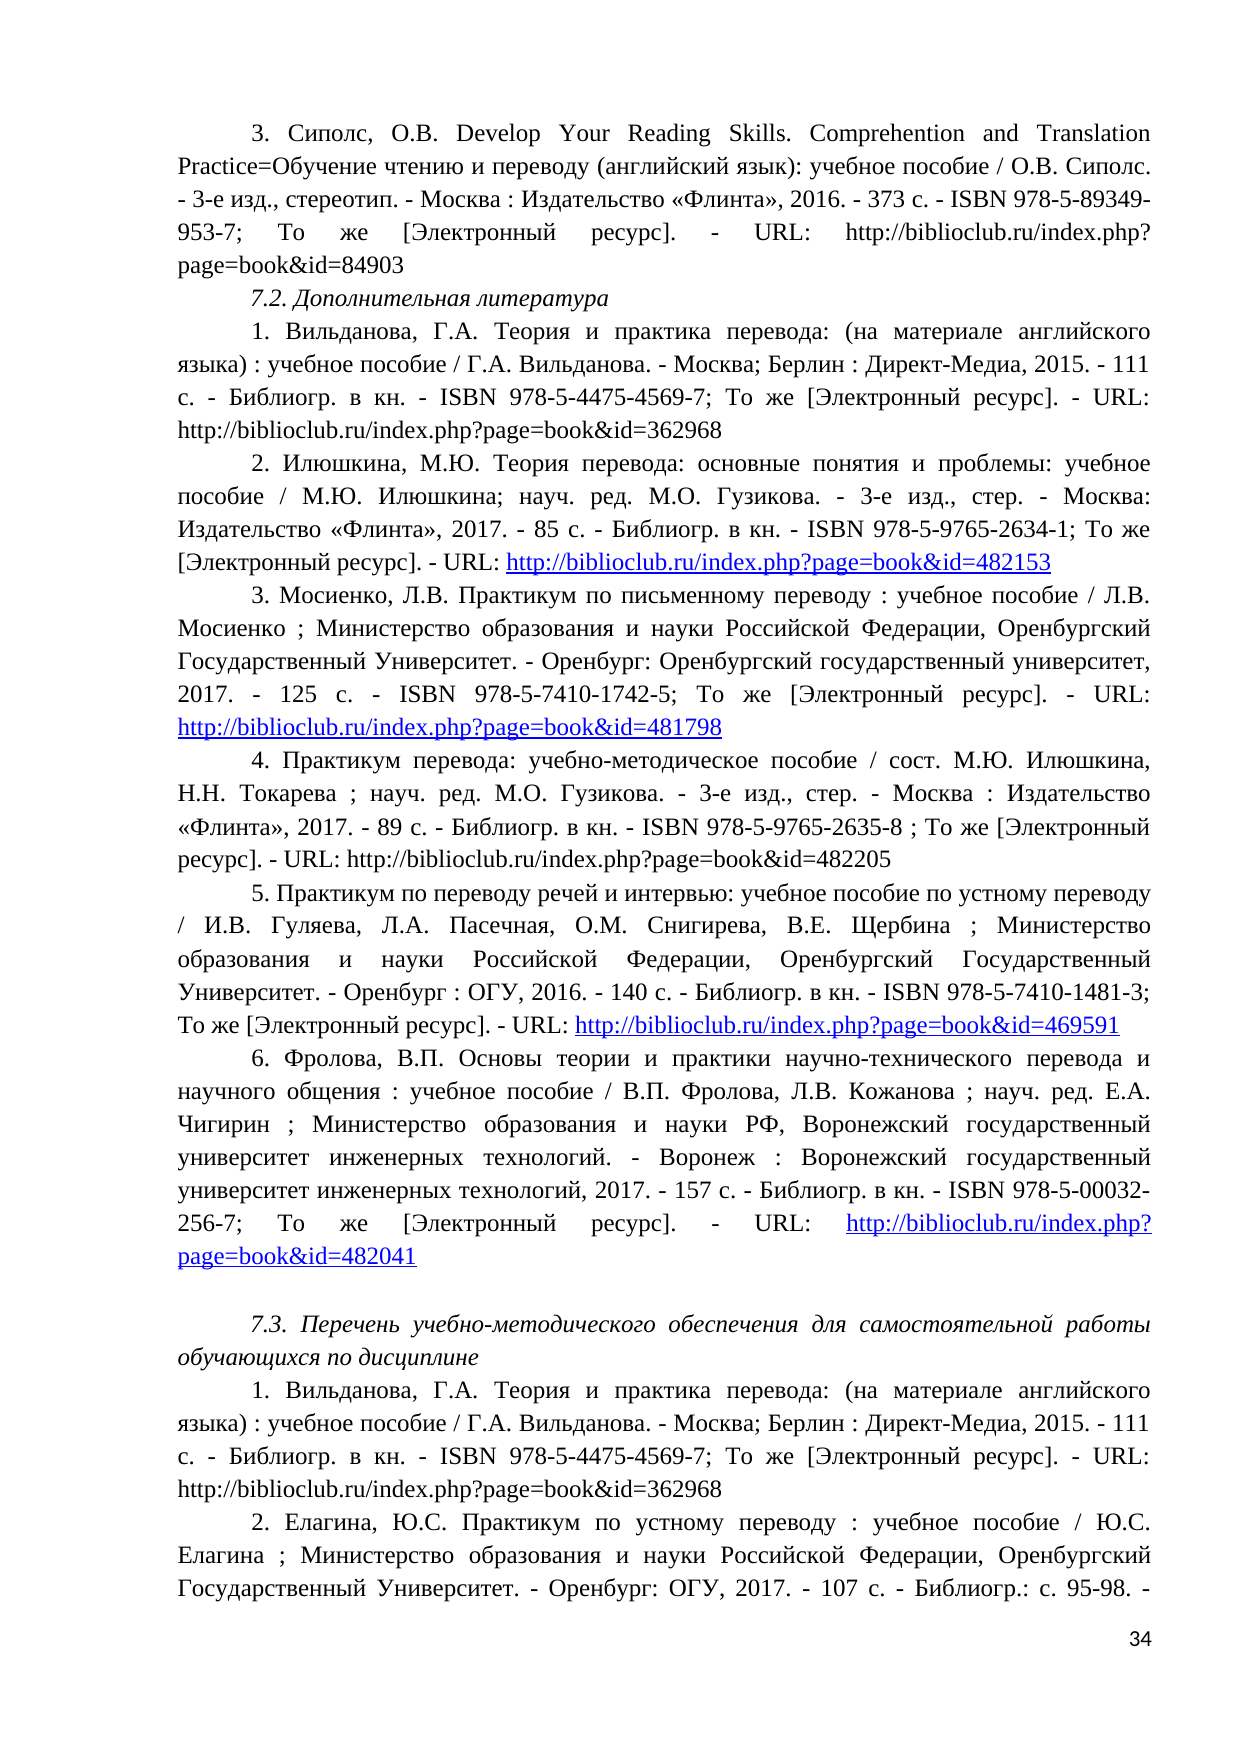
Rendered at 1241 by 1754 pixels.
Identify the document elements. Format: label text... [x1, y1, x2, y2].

text 6. Фролова, В.П. Основы теории и практики научно-технического перевода и научного общения : учебное пособие / В.П. Фролова, Л.В. Кожанова ; науч. ред. Е.А. Чигирин ; Министерство образования и науки РФ, Воронежский государственный университет инженерных технологий. - Воронеж : Воронежский государственный университет инженерных технологий, 2017. - 157 с. - Библиогр. в кн. - ISBN 978-5-00032-256-7; То же [Электронный ресурс]. - URL: http://biblioclub.ru/index.php?page=book&id=482041 [177, 1043, 1152, 1269]
text 2. Илюшкина, М.Ю. Теория перевода: основные понятия и проблемы: учебное пособие / М.Ю. Илюшкина; науч. ред. М.О. Гузикова. - 3-е изд., стер. - Москва: Издательство «Флинта», 2017. - 85 с. - Библиогр. в кн. - ISBN 978-5-9765-2634-1; То же [Электронный ресурс]. - URL: http://biblioclub.ru/index.php?page=book&id=482153 [177, 448, 1152, 576]
text 3. Сиполс, О.В. Develop Your Reading Skills. Comprehention and Translation Practice=Обучение чтению и переводу (английский язык): учебное пособие / О.В. Сиполс. - 3-е изд., стереотип. - Москва : Издательство «Флинта», 2016. - 373 с. - ISBN 978-5-89349-953-7; То же [Электронный ресурс]. - URL: http://biblioclub.ru/index.php?page=book&id=84903 [177, 118, 1152, 279]
text 3. Мосиенко, Л.В. Практикум по письменному переводу : учебное пособие / Л.В. Мосиенко ; Министерство образования и науки Российской Федерации, Оренбургский Государственный Университет. - Оренбург: Оренбургский государственный университет, 2017. - 125 с. - ISBN 978-5-7410-1742-5; То же [Электронный ресурс]. - URL: http://biblioclub.ru/index.php?page=book&id=481798 [177, 580, 1152, 741]
text 1. Вильданова, Г.А. Теория и практика перевода: (на материале английского языка) : учебное пособие / Г.А. Вильданова. - Москва; Берлин : Директ-Медиа, 2015. - 111 с. - Библиогр. в кн. - ISBN 978-5-4475-4569-7; То же [Электронный ресурс]. - URL: http://biblioclub.ru/index.php?page=book&id=362968 [177, 1375, 1152, 1503]
text 4. Практикум перевода: учебно-методическое пособие / сост. М.Ю. Илюшкина, Н.Н. Токарева ; науч. ред. М.О. Гузикова. - 3-е изд., стер. - Москва : Издательство «Флинта», 2017. - 89 с. - Библиогр. в кн. - ISBN 978-5-9765-2635-8 ; То же [Электронный ресурс]. - URL: http://biblioclub.ru/index.php?page=book&id=482205 [177, 746, 1152, 873]
text 7.2. Дополнительная литература [177, 283, 1152, 312]
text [177, 1507, 1152, 1602]
text 7.3. Перечень учебно-методического обеспечения для самостоятельной работы обучающихся по дисциплине [177, 1309, 1152, 1371]
text 5. Практикум по переводу речей и интервью: учебное пособие по устному переводу / И.В. Гуляева, Л.А. Пасечная, О.М. Снигирева, В.Е. Щербина ; Министерство образования и науки Российской Федерации, Оренбургский Государственный Университет. - Оренбург : ОГУ, 2016. - 140 с. - Библиогр. в кн. - ISBN 978-5-7410-1481-3; То же [Электронный ресурс]. - URL: http://biblioclub.ru/index.php?page=book&id=469591 [177, 878, 1152, 1038]
text 1. Вильданова, Г.А. Теория и практика перевода: (на материале английского языка) : учебное пособие / Г.А. Вильданова. - Москва; Берлин : Директ-Медиа, 2015. - 111 с. - Библиогр. в кн. - ISBN 978-5-4475-4569-7; То же [Электронный ресурс]. - URL: http://biblioclub.ru/index.php?page=book&id=362968 [177, 316, 1152, 444]
